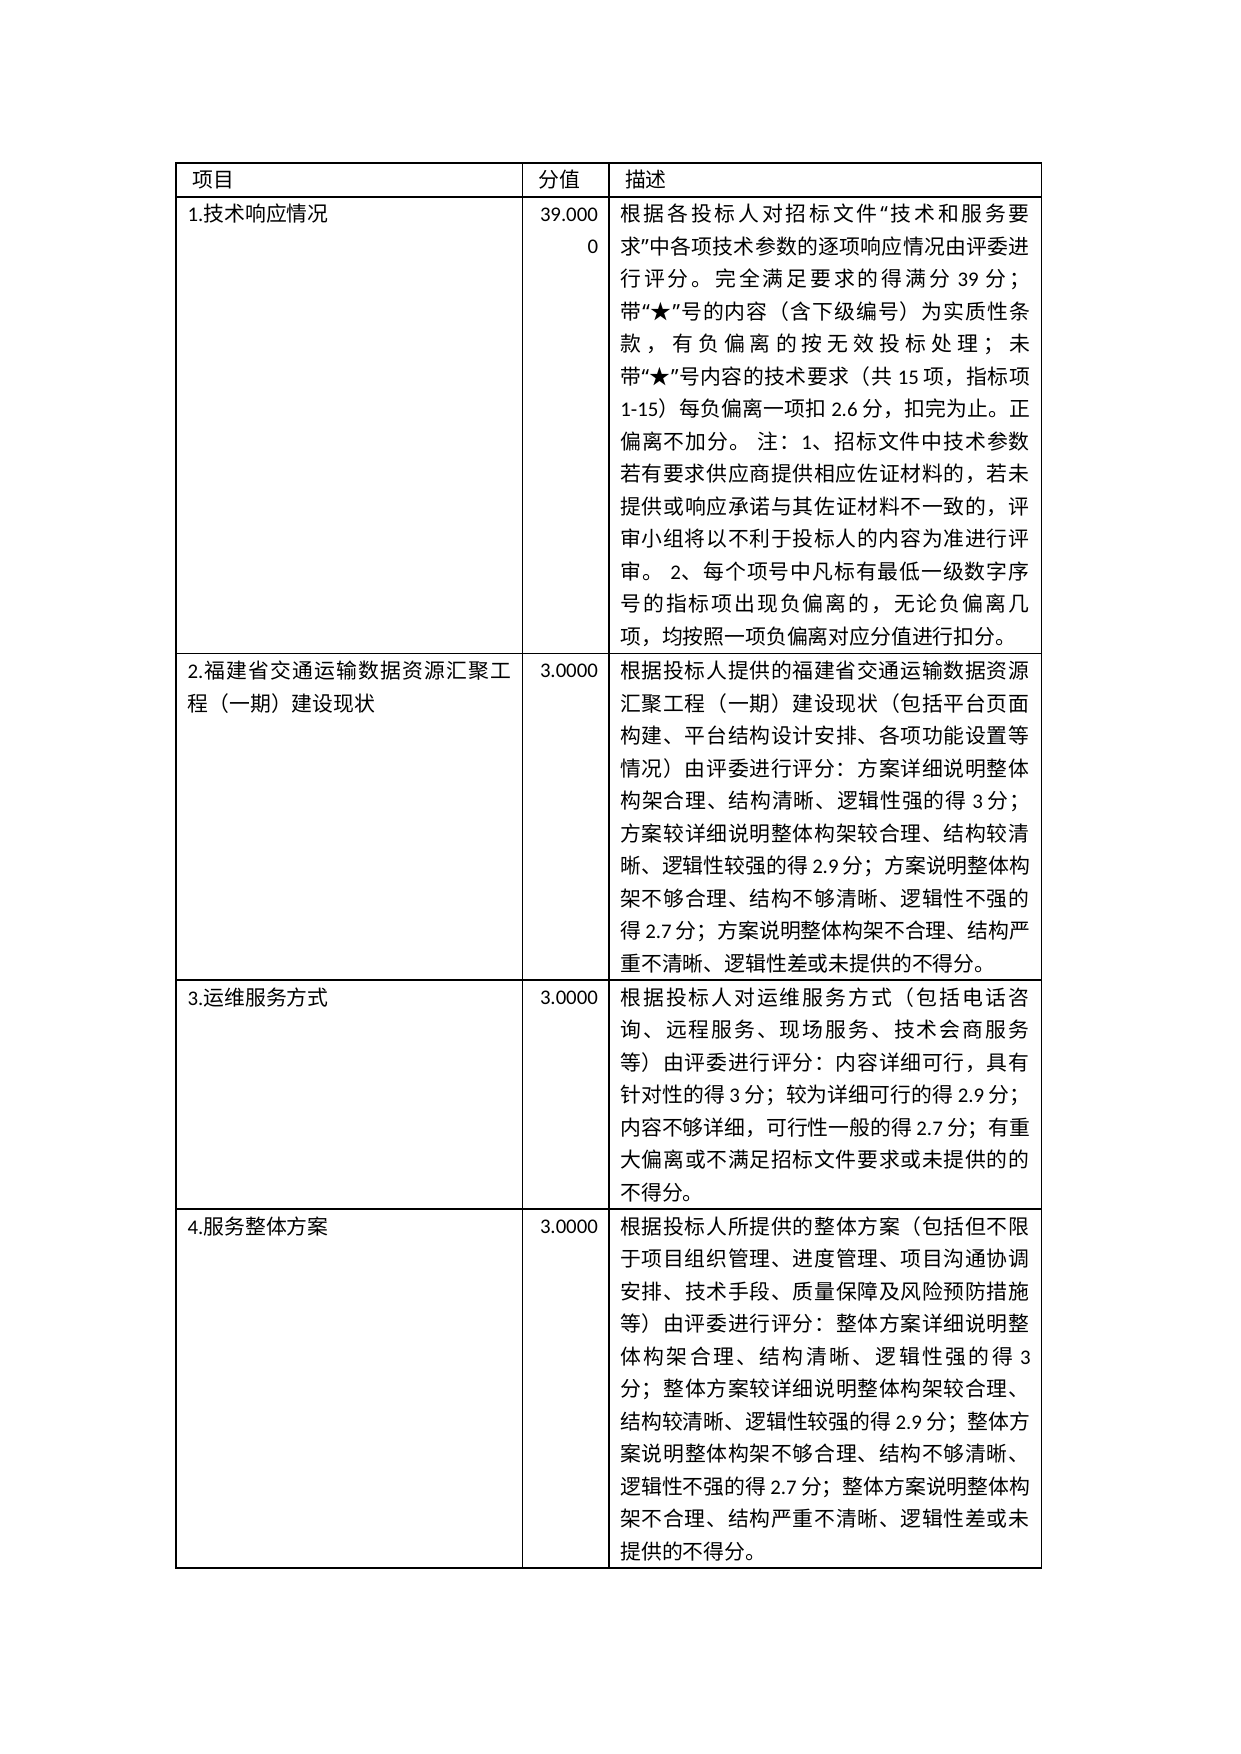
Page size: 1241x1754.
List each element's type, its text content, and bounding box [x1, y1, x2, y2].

table_cell 2.福建省交通运输数据资源汇聚工程（一期）建设现状 [177, 654, 522, 979]
table_cell 3.0000 [523, 1210, 608, 1567]
table_cell 根据投标人对运维服务方式（包括电话咨询、远程服务、现场服务、技术会商服务等）由评委进行评分：内容详细可行，具有针对性的得3分；较为详细可行的得2.9分；内容不够详细，可行性一般的得2.7分；有重大偏离或不满足招标文件要求或未提供的的不得分。 [610, 981, 1041, 1208]
table_cell 根据投标人所提供的整体方案（包括但不限于项目组织管理、进度管理、项目沟通协调安排、技术手段、质量保障及风险预防措施等）由评委进行评分：整体方案详细说明整体构架合理、结构清晰、逻辑性强的得3分；整体方案较详细说明整体构架较合理、结构较清晰、逻辑性较强的得2.9分；整体方案说明整体构架不够合理、结构不够清晰、逻辑性不强的得2.7分；整体方案说明整体构架不合理、结构严重不清晰、逻辑性差或未提供的不得分。 [610, 1210, 1041, 1567]
table_cell 3.0000 [523, 654, 608, 979]
table_header 分值 [523, 164, 608, 196]
table_header 项目 [177, 164, 522, 196]
table_cell 3.0000 [523, 981, 608, 1208]
table_cell 4.服务整体方案 [177, 1210, 522, 1567]
table_cell 39.0000 [523, 198, 608, 653]
table_header 描述 [610, 164, 1041, 196]
table_cell 根据投标人提供的福建省交通运输数据资源汇聚工程（一期）建设现状（包括平台页面构建、平台结构设计安排、各项功能设置等情况）由评委进行评分：方案详细说明整体构架合理、结构清晰、逻辑性强的得3分；方案较详细说明整体构架较合理、结构较清晰、逻辑性较强的得2.9分；方案说明整体构架不够合理、结构不够清晰、逻辑性不强的得2.7分；方案说明整体构架不合理、结构严重不清晰、逻辑性差或未提供的不得分。 [610, 654, 1041, 979]
table_cell 3.运维服务方式 [177, 981, 522, 1208]
table_cell 根据各投标人对招标文件“技术和服务要求”中各项技术参数的逐项响应情况由评委进行评分。完全满足要求的得满分39分；带“★”号的内容（含下级编号）为实质性条款，有负偏离的按无效投标处理；未带“★”号内容的技术要求（共15项，指标项1-15）每负偏离一项扣2.6分，扣完为止。正偏离不加分。 注：1、招标文件中技术参数若有要求供应商提供相应佐证材料的，若未提供或响应承诺与其佐证材料不一致的，评审小组将以不利于投标人的内容为准进行评审。 2、每个项号中凡标有最低一级数字序号的指标项出现负偏离的，无论负偏离几项，均按照一项负偏离对应分值进行扣分。 [610, 198, 1041, 653]
table_cell 1.技术响应情况 [177, 198, 522, 653]
